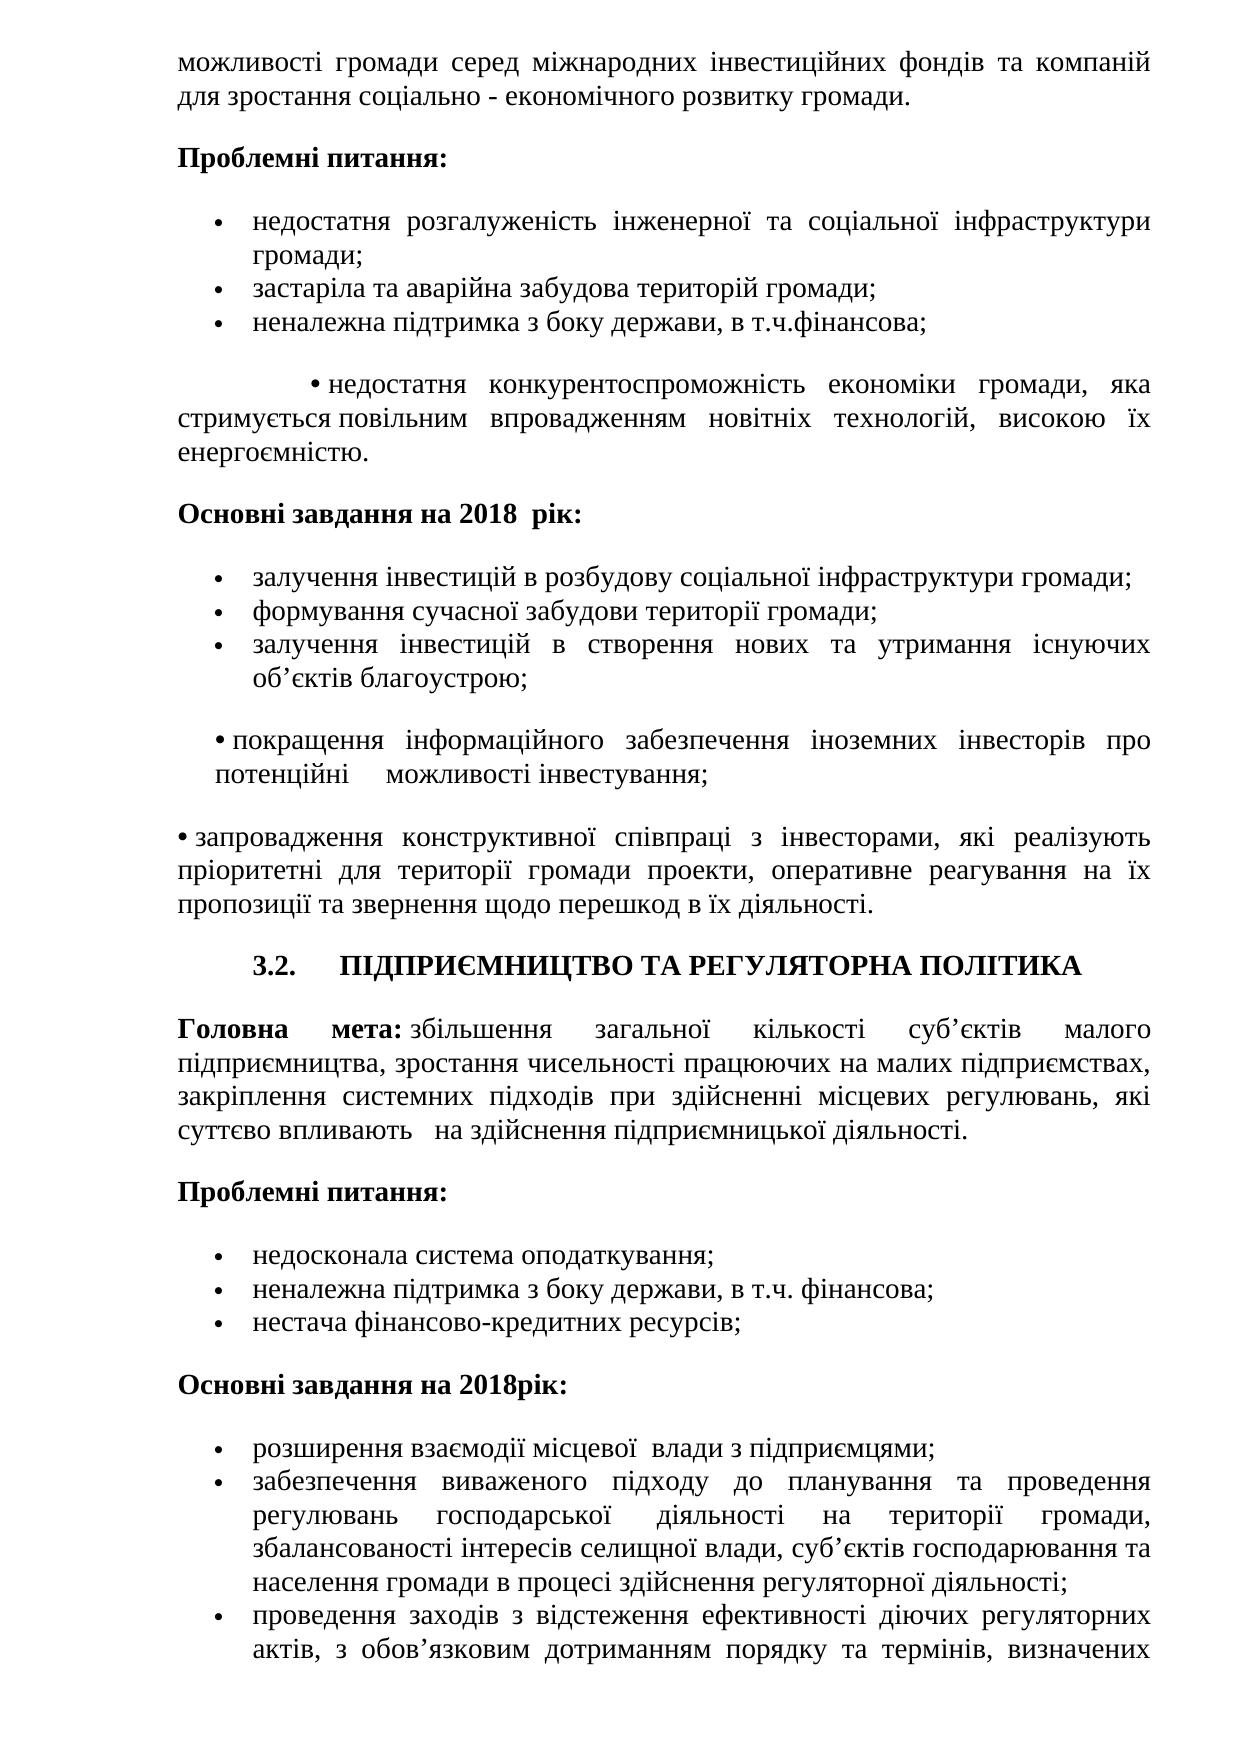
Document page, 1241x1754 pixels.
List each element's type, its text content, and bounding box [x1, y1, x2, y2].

text • запровадження конструктивної співпраці з інвесторами, які реалізують пріоритетні для території громади проекти, оперативне реагування на їх пропозиції та звернення щодо перешкод в їх діяльності. [177, 819, 1152, 919]
text • недостатня конкурентоспроможність економіки громади, яка стримується повільним впровадженням новітніх технологій, високою їх енергоємністю. [177, 367, 1152, 467]
list ПІДПРИЄМНИЦТВО ТА РЕГУЛЯТОРНА ПОЛІТИКА [252, 948, 1152, 982]
list неналежна підтримка з боку держави, в т.ч.фінансова; [215, 304, 1152, 337]
text Проблемні питання: [177, 141, 1152, 174]
list залучення інвестицій в розбудову соціальної інфраструктури громади; [215, 559, 1152, 593]
list неналежна підтримка з боку держави, в т.ч. фінансова; [215, 1271, 1152, 1304]
list розширення взаємодії місцевої влади з підприємцями; [215, 1430, 1152, 1463]
text Головна мета: збільшення загальної кількості суб’єктів малого підприємництва, зростання чисельності працюючих на малих підприємствах, закріплення системних підходів при здійсненні місцевих регулювань, які суттєво впливають на здійснення підприємницької діяльності. [177, 1011, 1152, 1145]
text Основні завдання на 2018 рік: [177, 496, 1152, 530]
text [177, 44, 1152, 111]
list недосконала система оподаткування; [215, 1237, 1152, 1271]
list недостатня розгалуженість інженерної та соціальної інфраструктури громади; [215, 203, 1152, 270]
list залучення інвестицій в створення нових та утримання існуючих об’єктів благоустрою; [215, 626, 1152, 693]
list забезпечення виваженого підходу до планування та проведення регулювань господарської діяльності на території громади, збалансованості інтересів селищної влади, суб’єктів господарювання та населення громади в процесі здійснення регуляторної діяльності; [215, 1463, 1152, 1597]
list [215, 1597, 1152, 1664]
list застаріла та аварійна забудова територій громади; [215, 270, 1152, 304]
text Проблемні питання: [177, 1174, 1152, 1208]
text • покращення інформаційного забезпечення іноземних інвесторів про потенційні можливості інвестування; [215, 722, 1152, 789]
list нестача фінансово-кредитних ресурсів; [215, 1304, 1152, 1338]
list формування сучасної забудови території громади; [215, 593, 1152, 626]
text Основні завдання на 2018рік: [177, 1367, 1152, 1401]
